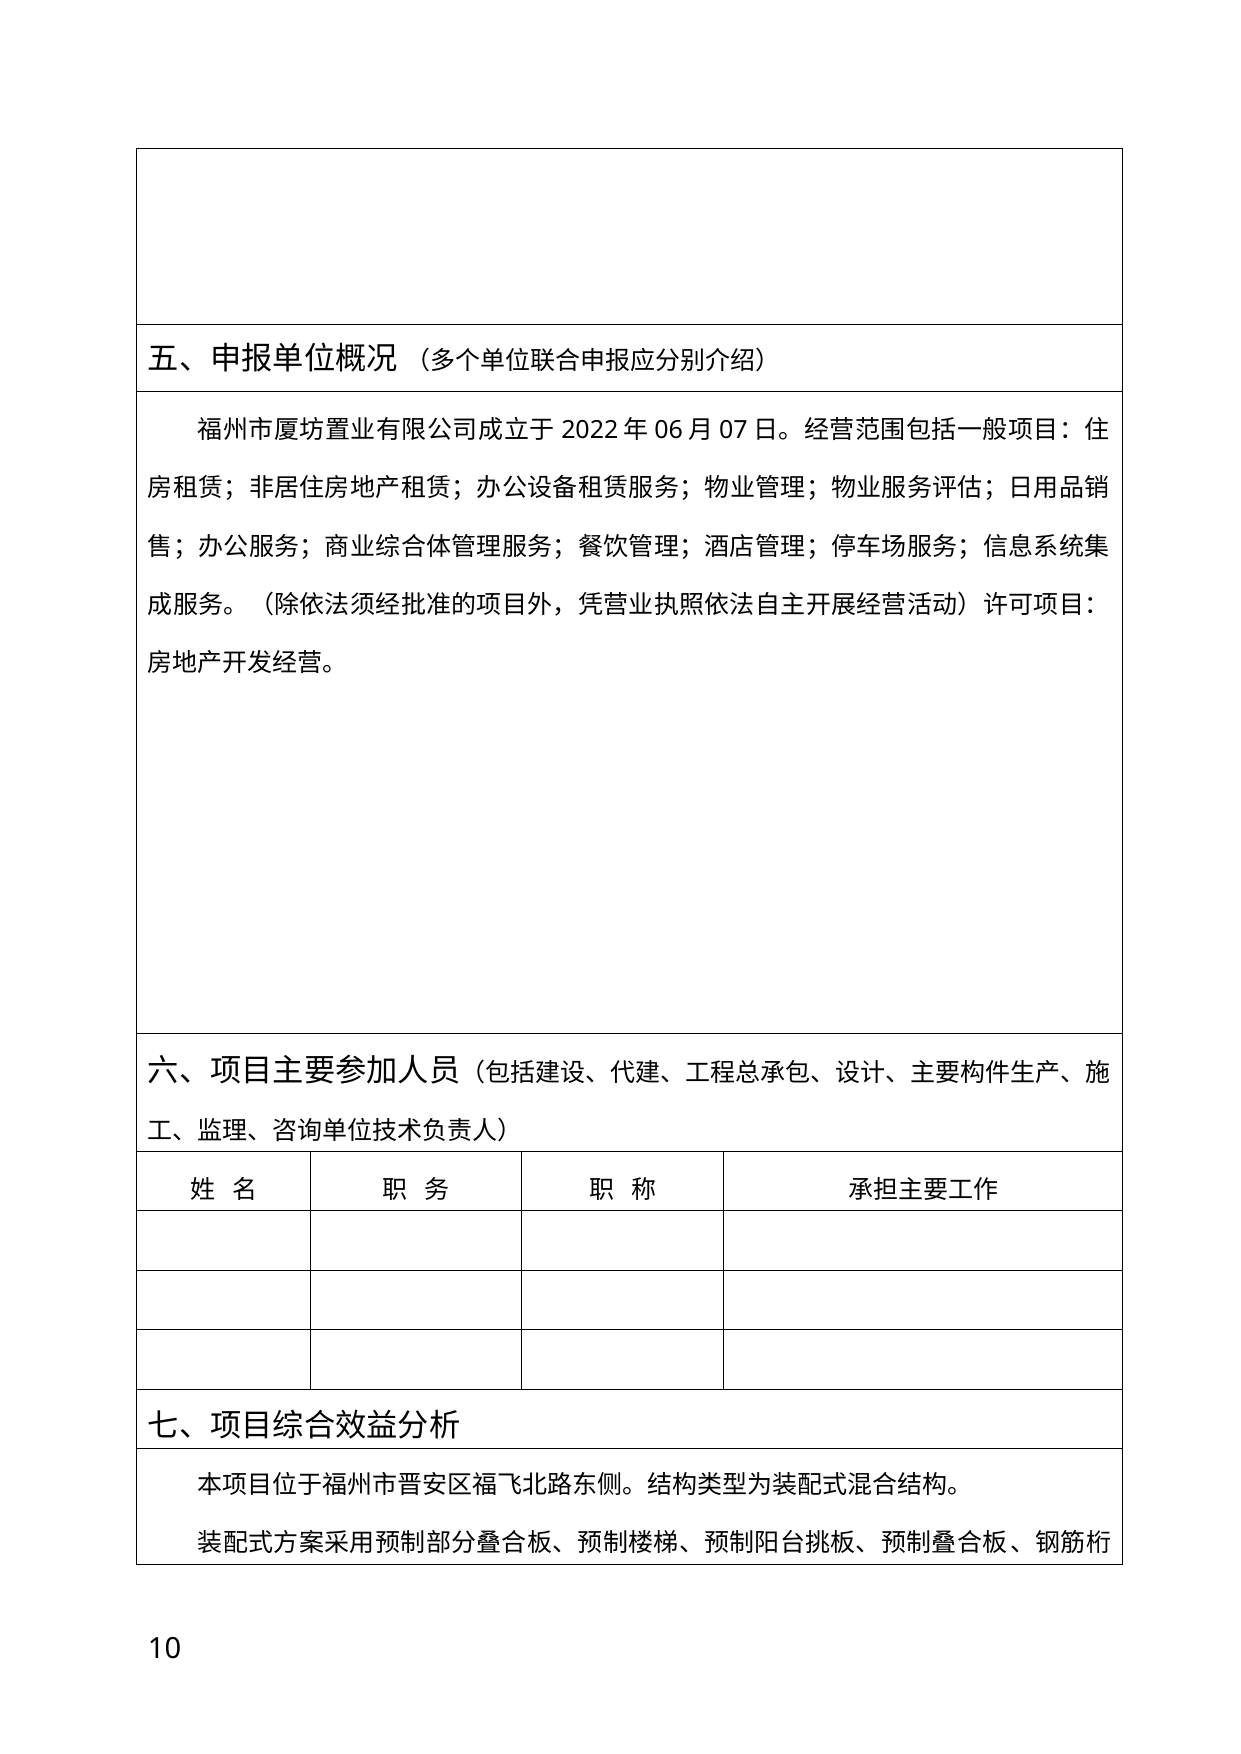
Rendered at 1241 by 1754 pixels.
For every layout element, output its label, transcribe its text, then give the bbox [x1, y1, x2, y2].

table_cell [311, 1330, 521, 1388]
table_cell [137, 1449, 1122, 1563]
table_cell 姓 名 [137, 1152, 310, 1210]
table_cell 五、申报单位概况 （多个单位联合申报应分别介绍） [137, 325, 1122, 391]
table_cell [311, 1211, 521, 1270]
table_cell 七、项目综合效益分析 [137, 1390, 1122, 1448]
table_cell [137, 149, 1122, 324]
table_cell [724, 1271, 1122, 1329]
table_cell [522, 1330, 723, 1388]
table_cell 六、项目主要参加人员（包括建设、代建、工程总承包、设计、主要构件生产、施工、监理、咨询单位技术负责人） [137, 1034, 1122, 1151]
table_cell [522, 1211, 723, 1270]
table_cell [137, 1211, 310, 1270]
table_cell [137, 1330, 310, 1388]
table_cell 职 务 [311, 1152, 521, 1210]
table_cell [522, 1271, 723, 1329]
table_cell 承担主要工作 [724, 1152, 1122, 1210]
table_cell 职 称 [522, 1152, 723, 1210]
table_cell [311, 1271, 521, 1329]
table_cell 福州市厦坊置业有限公司成立于2022年06月07日。经营范围包括一般项目：住房租赁；非居住房地产租赁；办公设备租赁服务；物业管理；物业服务评估；日用品销售；办公服务；商业综合体管理服务；餐饮管理；酒店管理；停车场服务；信息系统集成服务。（除依法须经批准的项目外，凭营业执照依法自主开展经营活动）许可项目：房地产开发经营。 [137, 392, 1122, 1033]
table_cell [137, 1271, 310, 1329]
table_cell [724, 1211, 1122, 1270]
table_cell [724, 1330, 1122, 1388]
